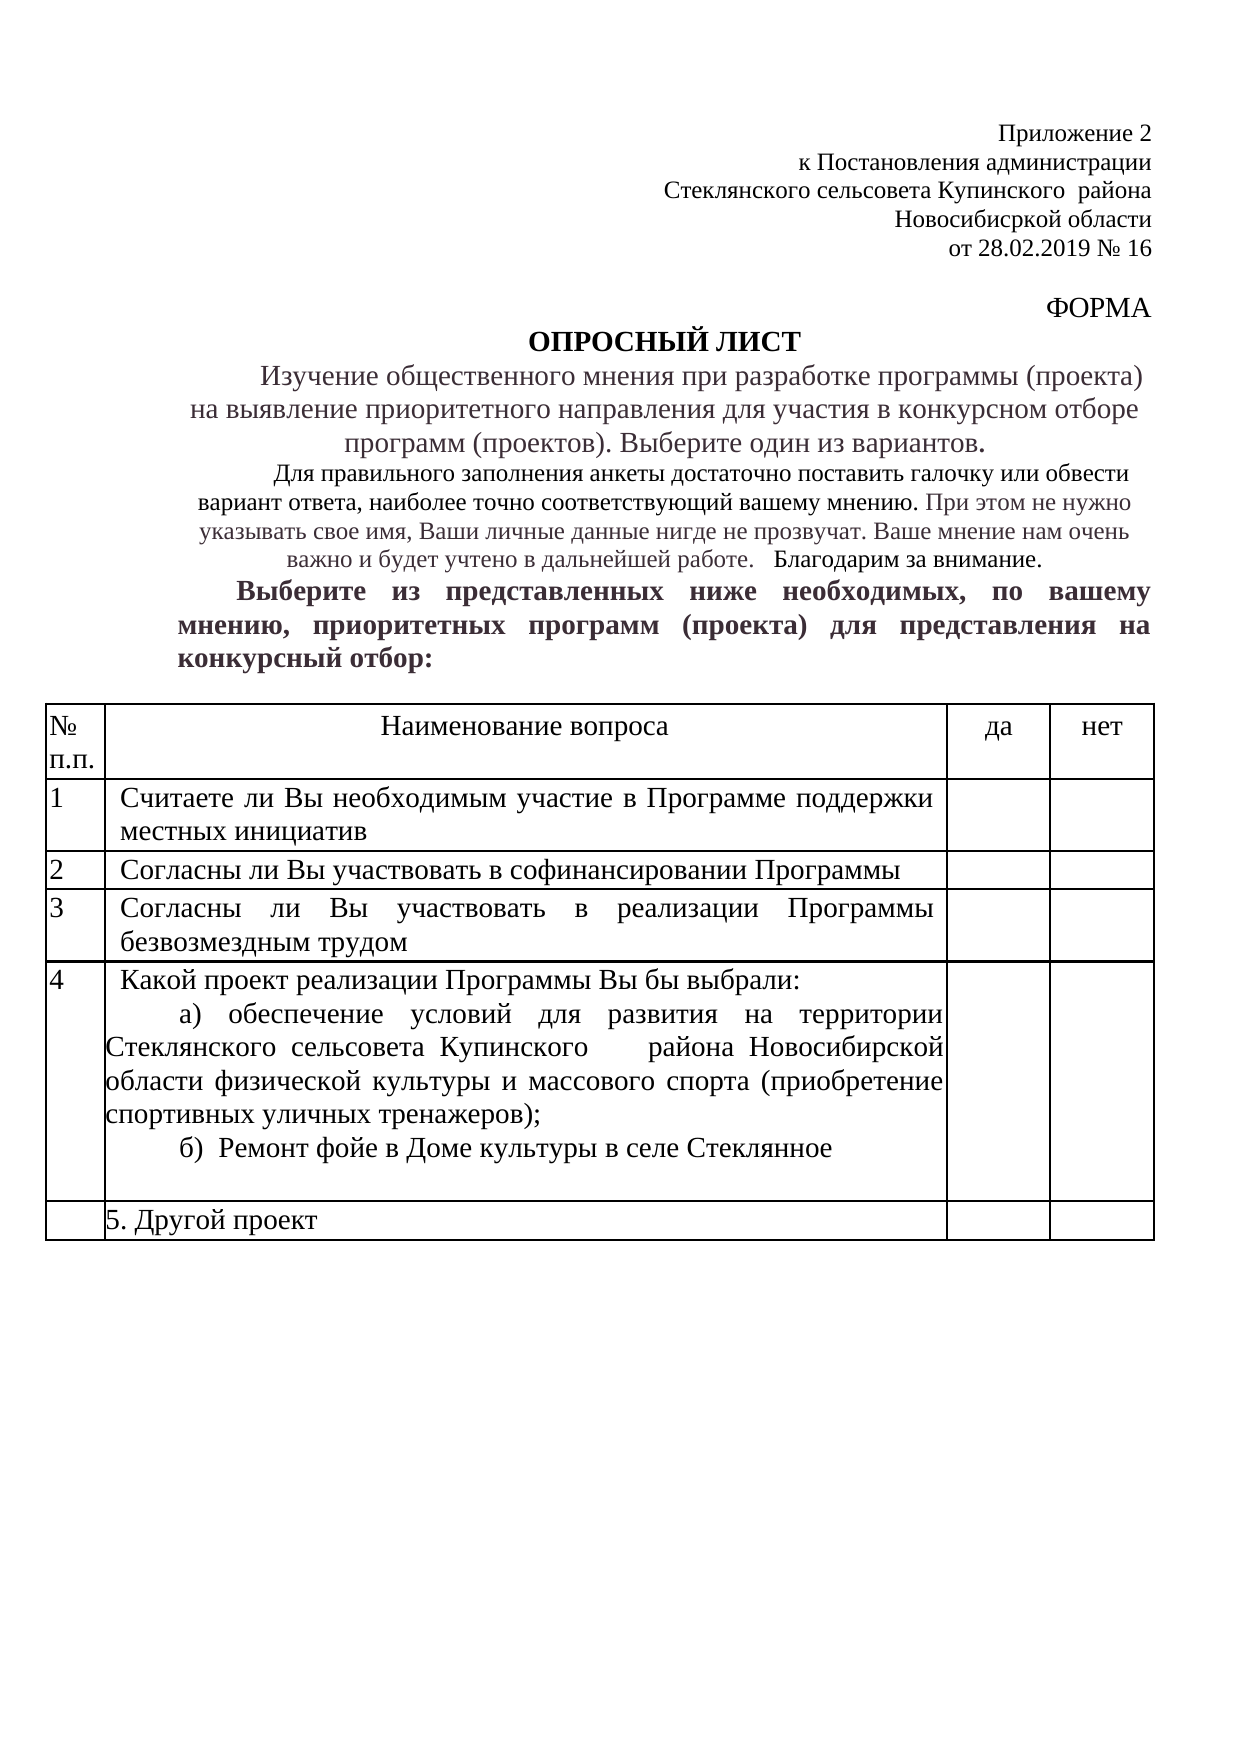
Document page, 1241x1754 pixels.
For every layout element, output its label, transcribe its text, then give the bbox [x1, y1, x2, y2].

table_cell 1 [47, 780, 104, 850]
table_cell [1051, 963, 1153, 1200]
table_cell 5. Другой проект [106, 1202, 946, 1239]
table_cell Какой проект реализации Программы Вы бы выбрали: а) обеспечение условий для развития на территории Стеклянского сельсовета Купинского района Новосибирской области физической культуры и массового спорта (приобретение спортивных уличных тренажеров); б) Ремонт фойе в Доме культуры в селе Стеклянное [106, 963, 946, 1200]
table_cell [948, 852, 1049, 888]
table_cell [1051, 890, 1153, 960]
table_header Наименование вопроса [106, 705, 946, 778]
table_header № п.п. [47, 705, 104, 778]
table_cell [47, 1202, 104, 1239]
table_cell 3 [47, 890, 104, 960]
table_cell [948, 780, 1049, 850]
text Приложение 2 [591, 118, 1152, 147]
table_cell 4 [47, 963, 104, 1200]
table_cell [948, 1202, 1049, 1239]
text Выберите из представленных ниже необходимых, по вашему мнению, приоритетных программ (проекта) для представления на конкурсный отбор: [177, 573, 1152, 674]
text Изучение общественного мнения при разработке программы (проекта) на выявление приоритетного направления для участия в конкурсном отборе программ (проектов). Выберите один из вариантов. [177, 358, 1152, 458]
table_cell [1051, 780, 1153, 850]
text Новосибисркой области [591, 204, 1152, 233]
table_cell [1051, 1202, 1153, 1239]
table_cell 2 [47, 852, 104, 888]
table_cell Согласны ли Вы участвовать в реализации Программы безвозмездным трудом [106, 890, 946, 960]
table_cell [948, 890, 1049, 960]
text Опросный лист [177, 324, 1152, 358]
table_header нет [1051, 705, 1153, 778]
table_cell [1051, 852, 1153, 888]
text ФОРМА [177, 291, 1152, 324]
table_cell [948, 963, 1049, 1200]
text к Постановления администрации [591, 147, 1152, 176]
text Для правильного заполнения анкеты достаточно поставить галочку или обвести вариант ответа, наиболее точно соответствующий вашему мнению. При этом не нужно указывать свое имя, Ваши личные данные нигде не прозвучат. Ваше мнение нам очень важно и будет учтено в дальнейшей работе. Благодарим за внимание. [177, 458, 1152, 573]
text Стеклянского сельсовета Купинского района [591, 176, 1152, 204]
text от 28.02.2019 № 16 [591, 233, 1152, 262]
table_cell Согласны ли Вы участвовать в софинансировании Программы [106, 852, 946, 888]
table_cell Считаете ли Вы необходимым участие в Программе поддержки местных инициатив [106, 780, 946, 850]
table_header да [948, 705, 1049, 778]
